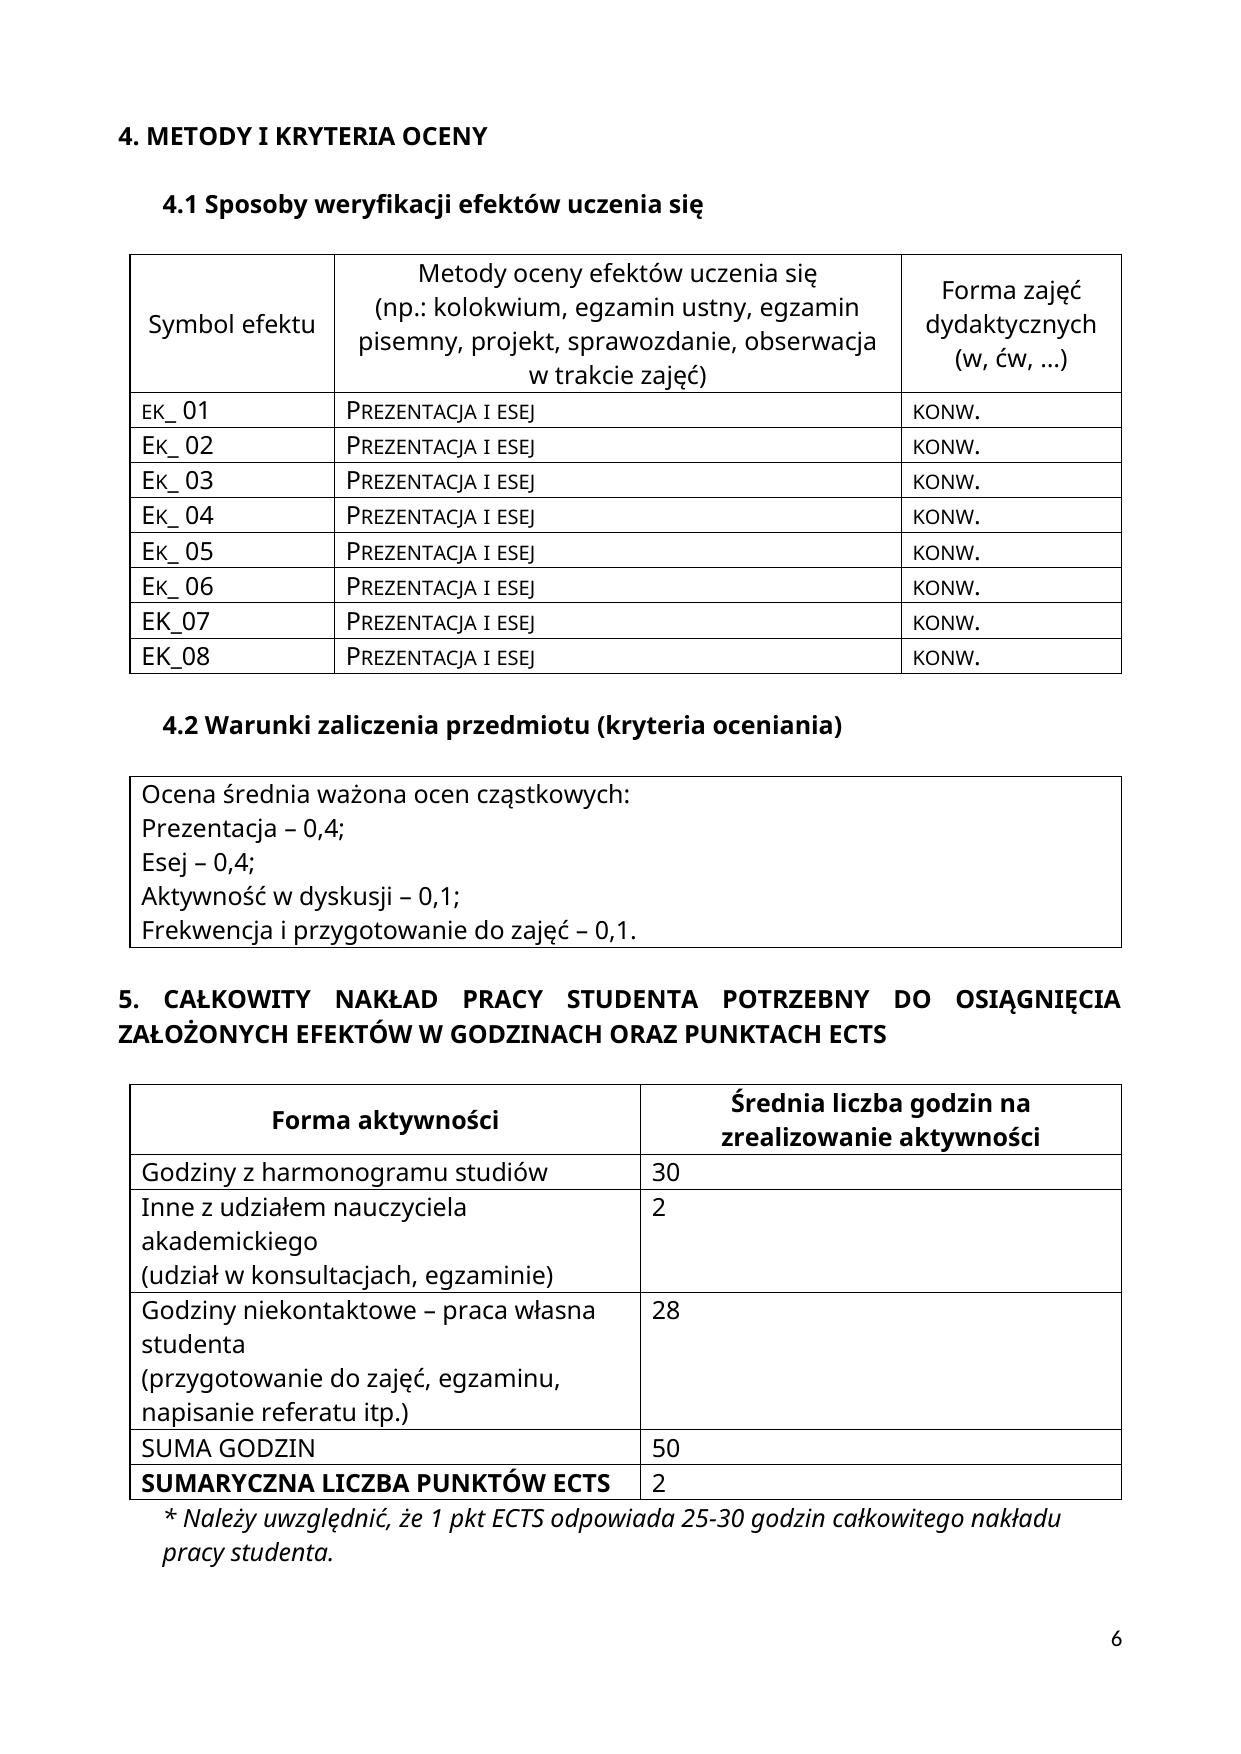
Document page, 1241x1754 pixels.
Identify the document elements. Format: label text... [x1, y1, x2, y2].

table_cell 2 [641, 1190, 1121, 1292]
text 5. CAŁKOWITY NAKŁAD PRACY STUDENTA POTRZEBNY DO OSIĄGNIĘCIA ZAŁOŻONYCH EFEKTÓW W GODZINACH ORAZ PUNKTACH ECTS [118, 982, 1122, 1050]
table_cell konw. [902, 463, 1121, 497]
table_header Metody oceny efektów uczenia się (np.: kolokwium, egzamin ustny, egzamin pisemny, projekt, sprawozdanie, obserwacja w trakcie zajęć) [335, 255, 901, 392]
table_cell Godziny z harmonogramu studiów [131, 1155, 640, 1189]
table_cell konw. [902, 603, 1121, 637]
table_cell Prezentacja i esej [335, 568, 901, 602]
table_cell konw. [902, 639, 1121, 672]
table_cell Prezentacja i esej [335, 393, 901, 427]
table_cell Godziny niekontaktowe – praca własna studenta (przygotowanie do zajęć, egzaminu, napisanie referatu itp.) [131, 1293, 640, 1429]
table_cell Prezentacja i esej [335, 498, 901, 532]
table_header Forma aktywności [131, 1085, 640, 1153]
table_cell konw. [902, 533, 1121, 567]
table_cell Ek_ 03 [131, 463, 334, 497]
table_cell Prezentacja i esej [335, 639, 901, 672]
table_cell Prezentacja i esej [335, 603, 901, 637]
table_cell Ek_ 04 [131, 498, 334, 532]
table_cell Ek_ 05 [131, 533, 334, 567]
table_cell 28 [641, 1293, 1121, 1429]
table_header Ocena średnia ważona ocen cząstkowych: Prezentacja – 0,4; Esej – 0,4; Aktywność w dyskusji – 0,1; Frekwencja i przygotowanie do zajęć – 0,1. [131, 777, 1121, 947]
text 4. METODY I KRYTERIA OCENY [118, 118, 1122, 152]
table_cell Prezentacja i esej [335, 428, 901, 462]
table_cell Ek_ 06 [131, 568, 334, 602]
table_cell Inne z udziałem nauczyciela akademickiego (udział w konsultacjach, egzaminie) [131, 1190, 640, 1292]
table_cell konw. [902, 498, 1121, 532]
table_cell Prezentacja i esej [335, 463, 901, 497]
table_cell EK_08 [131, 639, 334, 672]
table_cell konw. [902, 393, 1121, 427]
table_header Symbol efektu [131, 255, 334, 392]
text * Należy uwzględnić, że 1 pkt ECTS odpowiada 25-30 godzin całkowitego nakładu pracy studenta. [162, 1500, 1122, 1568]
table_cell 2 [641, 1465, 1121, 1499]
table_cell konw. [902, 428, 1121, 462]
table_cell Ek_ 02 [131, 428, 334, 462]
table_cell ek_ 01 [131, 393, 334, 427]
table_header Średnia liczba godzin na zrealizowanie aktywności [641, 1085, 1121, 1153]
table_cell 30 [641, 1155, 1121, 1189]
text 4.2 Warunki zaliczenia przedmiotu (kryteria oceniania) [162, 708, 1122, 742]
text 4.1 Sposoby weryfikacji efektów uczenia się [162, 186, 1122, 220]
table_cell SUMA GODZIN [131, 1430, 640, 1464]
table_cell SUMARYCZNA LICZBA PUNKTÓW ECTS [131, 1465, 640, 1499]
table_cell EK_07 [131, 603, 334, 637]
table_cell konw. [902, 568, 1121, 602]
table_cell 50 [641, 1430, 1121, 1464]
table_cell Prezentacja i esej [335, 533, 901, 567]
table_header Forma zajęć dydaktycznych (w, ćw, …) [902, 255, 1121, 392]
